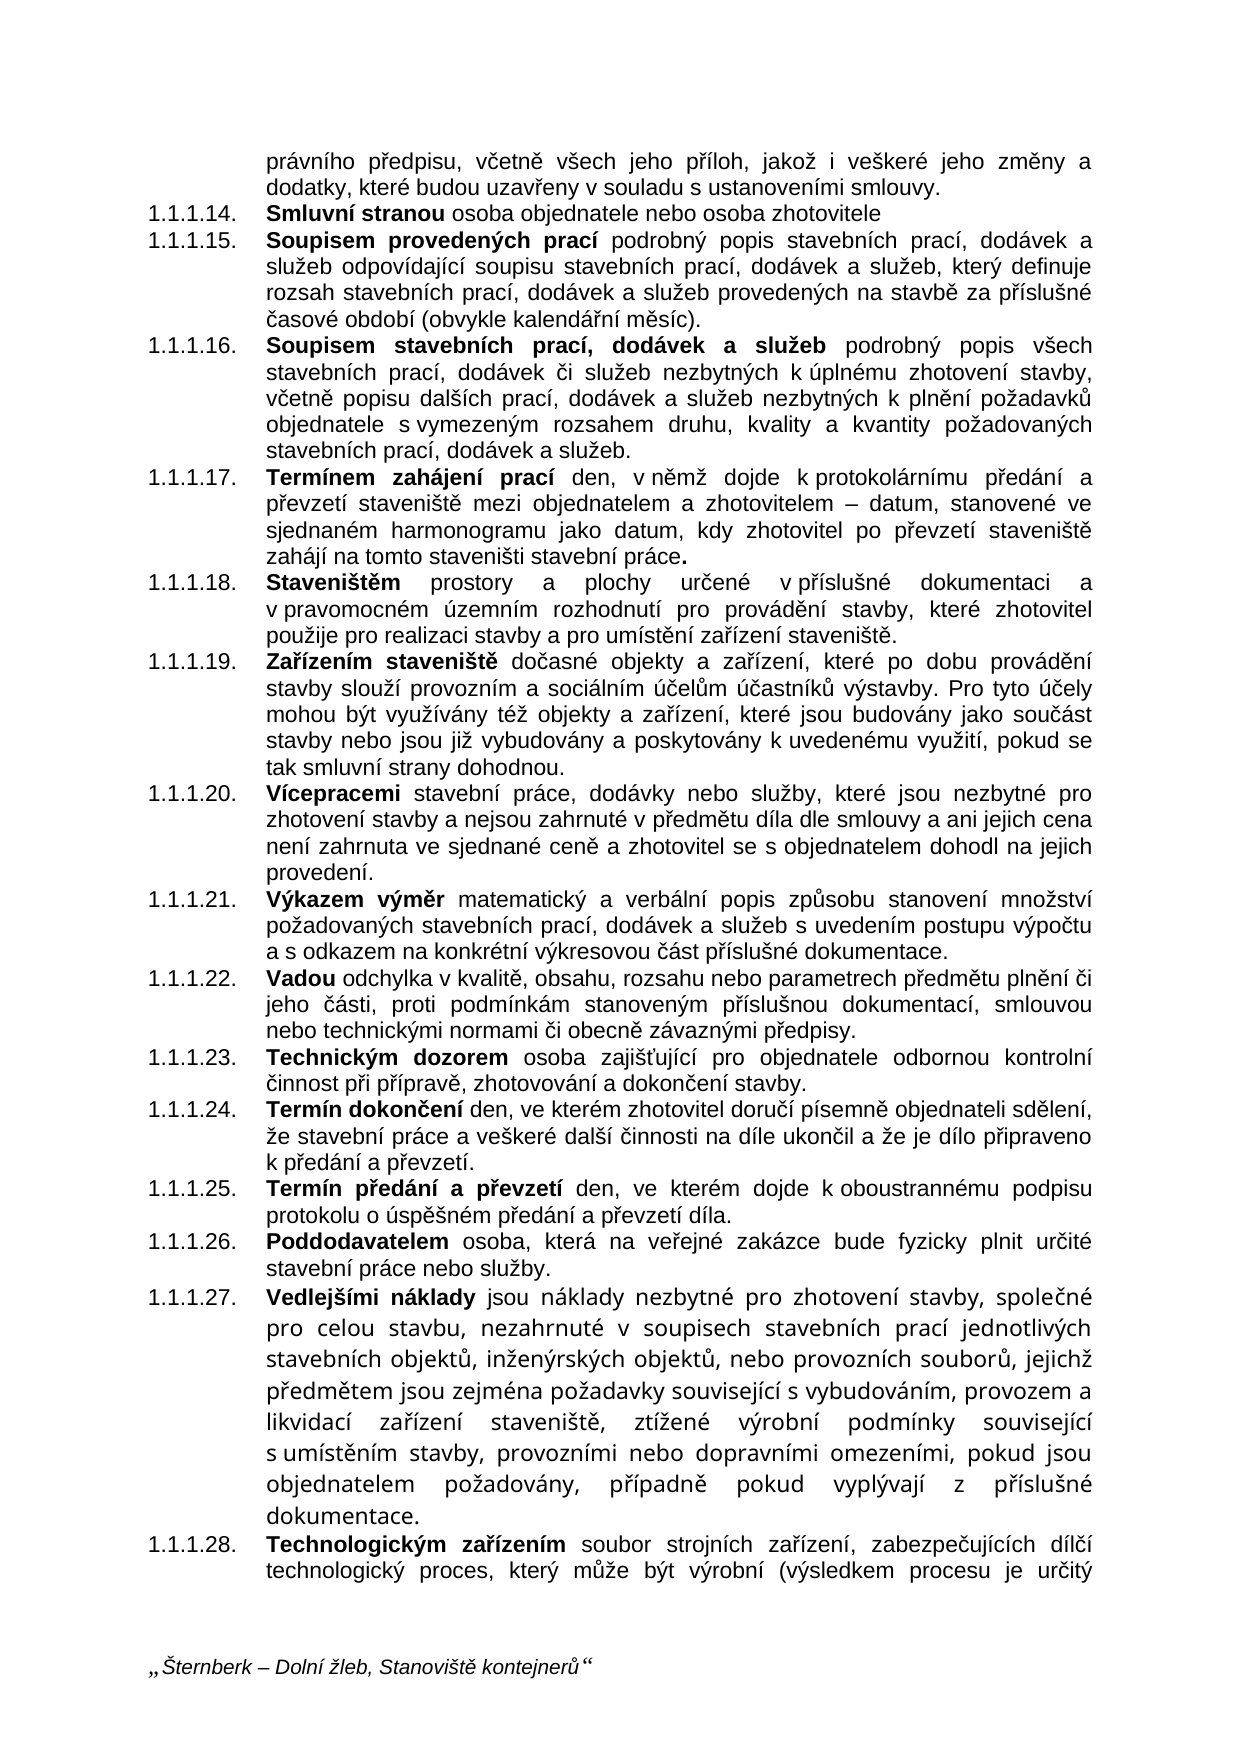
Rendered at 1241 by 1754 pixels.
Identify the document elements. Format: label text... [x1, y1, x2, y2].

list Termín předání a převzetí den, ve kterém dojde k oboustrannému podpisu protokolu o úspěšném předání a převzetí díla. [148, 1175, 1093, 1228]
list Termín dokončení den, ve kterém zhotovitel doručí písemně objednateli sdělení, že stavební práce a veškeré další činnosti na díle ukončil a že je dílo připraveno k předání a převzetí. [148, 1096, 1093, 1175]
list Výkazem výměr matematický a verbální popis způsobu stanovení množství požadovaných stavebních prací, dodávek a služeb s uvedením postupu výpočtu a s odkazem na konkrétní výkresovou část příslušné dokumentace. [148, 886, 1093, 964]
list Technickým dozorem osoba zajišťující pro objednatele odbornou kontrolní činnost při přípravě, zhotovování a dokončení stavby. [148, 1044, 1093, 1096]
list Staveništěm prostory a plochy určené v příslušné dokumentaci a v pravomocném územním rozhodnutí pro provádění stavby, které zhotovitel použije pro realizaci stavby a pro umístění zařízení staveniště. [148, 569, 1093, 648]
list Vedlejšími náklady jsou náklady nezbytné pro zhotovení stavby, společné pro celou stavbu, nezahrnuté v soupisech stavebních prací jednotlivých stavebních objektů, inženýrských objektů, nebo provozních souborů, jejichž předmětem jsou zejména požadavky související s vybudováním, provozem a likvidací zařízení staveniště, ztížené výrobní podmínky související s umístěním stavby, provozními nebo dopravními omezeními, pokud jsou objednatelem požadovány, případně pokud vyplývají z příslušné dokumentace. [148, 1281, 1093, 1531]
list Smluvní stranou osoba objednatele nebo osoba zhotovitele [148, 200, 1093, 227]
list Poddodavatelem osoba, která na veřejné zakázce bude fyzicky plnit určité stavební práce nebo služby. [148, 1228, 1093, 1281]
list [148, 1531, 1093, 1583]
list Vadou odchylka v kvalitě, obsahu, rozsahu nebo parametrech předmětu plnění či jeho části, proti podmínkám stanoveným příslušnou dokumentací, smlouvou nebo technickými normami či obecně závaznými předpisy. [148, 964, 1093, 1044]
list Termínem zahájení prací den, v němž dojde k protokolárnímu předání a převzetí staveniště mezi objednatelem a zhotovitelem – datum, stanovené ve sjednaném harmonogramu jako datum, kdy zhotovitel po převzetí staveniště zahájí na tomto staveništi stavební práce. [148, 464, 1093, 569]
list Soupisem provedených prací podrobný popis stavebních prací, dodávek a služeb odpovídající soupisu stavebních prací, dodávek a služeb, který definuje rozsah stavebních prací, dodávek a služeb provedených na stavbě za příslušné časové období (obvykle kalendářní měsíc). [148, 227, 1093, 332]
list Zařízením staveniště dočasné objekty a zařízení, které po dobu provádění stavby slouží provozním a sociálním účelům účastníků výstavby. Pro tyto účely mohou být využívány též objekty a zařízení, které jsou budovány jako součást stavby nebo jsou již vybudovány a poskytovány k uvedenému využití, pokud se tak smluvní strany dohodnou. [148, 648, 1093, 780]
list Soupisem stavebních prací, dodávek a služeb podrobný popis všech stavebních prací, dodávek či služeb nezbytných k úplnému zhotovení stavby, včetně popisu dalších prací, dodávek a služeb nezbytných k plnění požadavků objednatele s vymezeným rozsahem druhu, kvality a kvantity požadovaných stavebních prací, dodávek a služeb. [148, 332, 1093, 464]
list Vícepracemi stavební práce, dodávky nebo služby, které jsou nezbytné pro zhotovení stavby a nejsou zahrnuté v předmětu díla dle smlouvy a ani jejich cena není zahrnuta ve sjednané ceně a zhotovitel se s objednatelem dohodl na jejich provedení. [148, 780, 1093, 886]
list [148, 148, 1093, 200]
